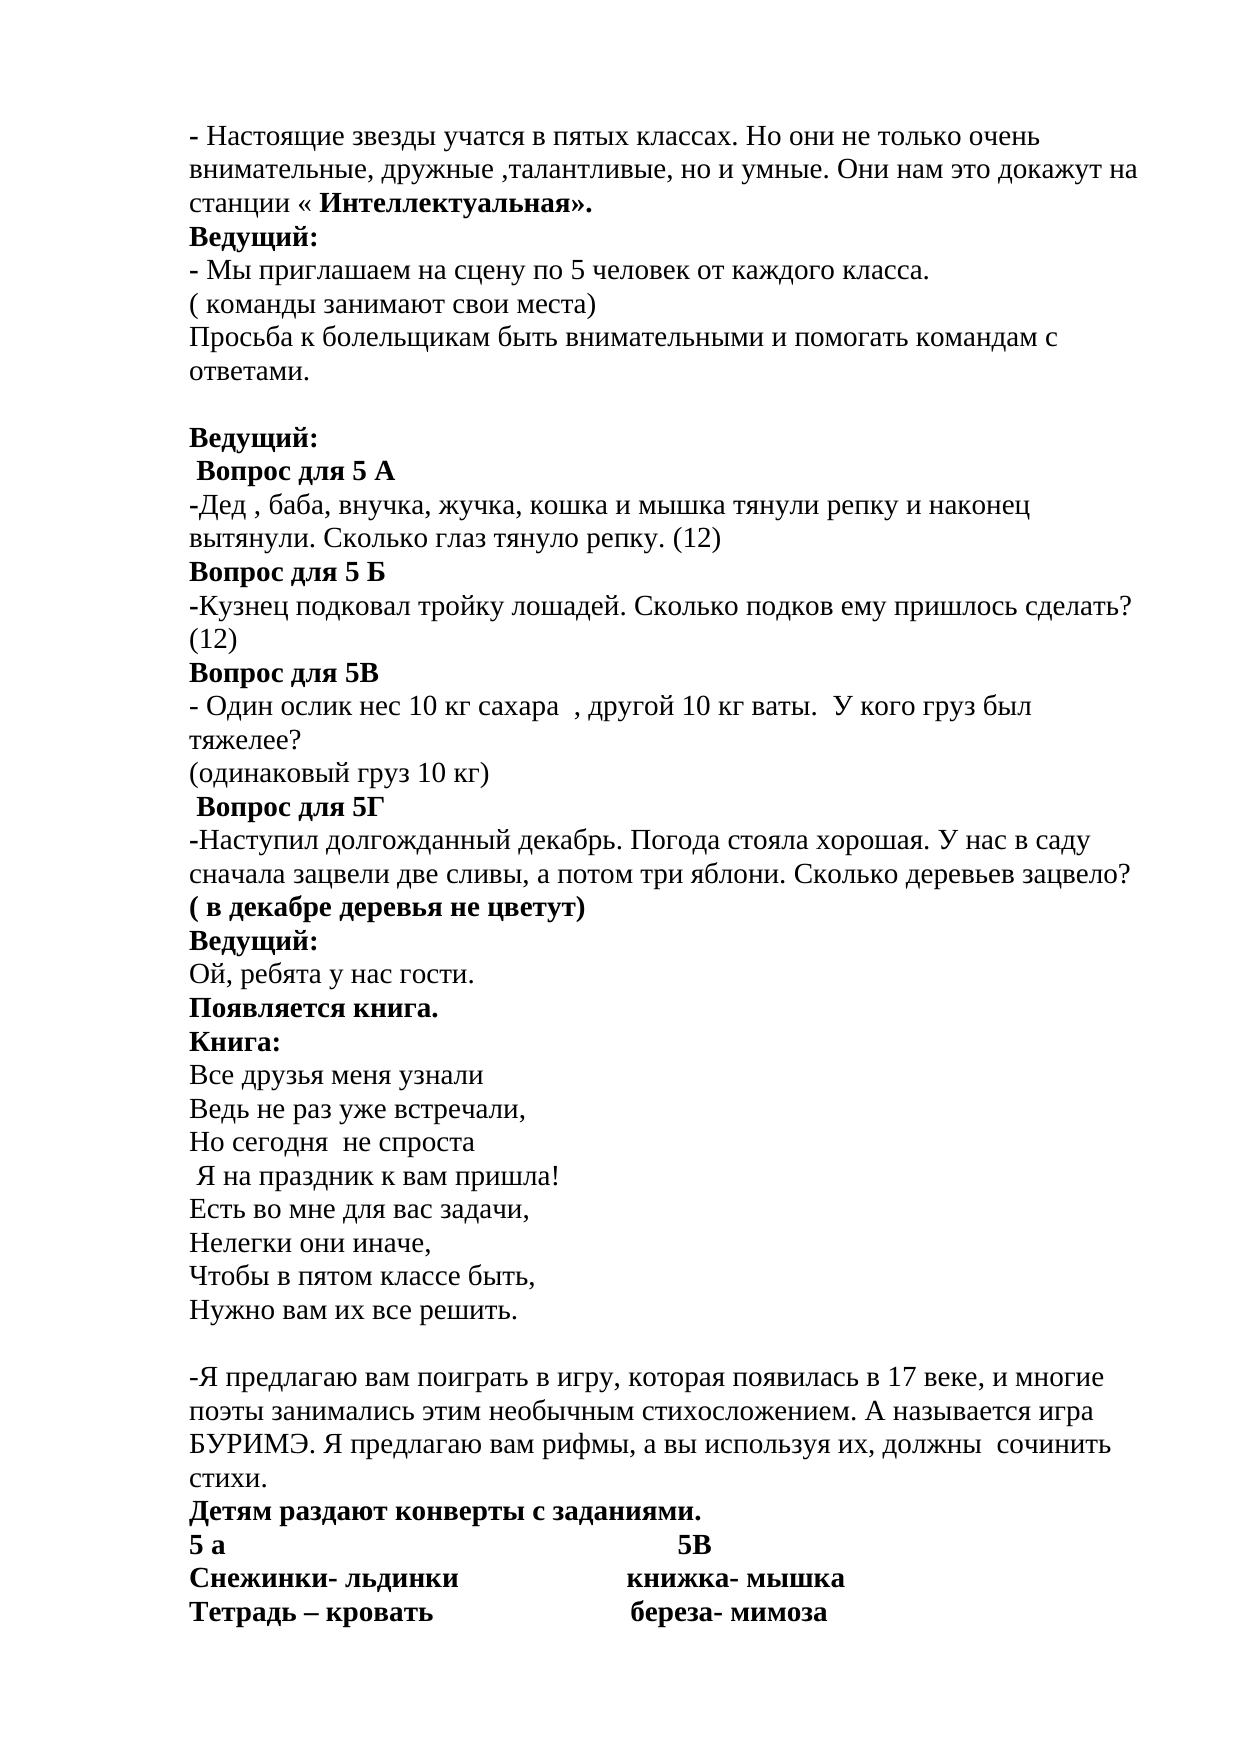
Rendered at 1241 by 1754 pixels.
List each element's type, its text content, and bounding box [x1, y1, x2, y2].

text Ведущий: [189, 420, 1140, 453]
text Вопрос для 5Г [189, 789, 1140, 822]
text Снежинки- льдинки книжка- мышка [189, 1560, 1140, 1594]
text Вопрос для 5В [189, 655, 1140, 688]
text Вопрос для 5 Б [189, 554, 1140, 588]
text Детям раздают конверты с заданиями. [189, 1493, 1140, 1527]
text - Настоящие звезды учатся в пятых классах. Но они не только очень внимательные, дружные ,талантливые, но и умные. Они нам это докажут на станции « Интеллектуальная». [189, 118, 1140, 219]
text Просьба к болельщикам быть внимательными и помогать командам с ответами. [189, 319, 1140, 386]
text Но сегодня не спроста [189, 1124, 1140, 1158]
text Все друзья меня узнали [189, 1057, 1140, 1091]
text -Кузнец подковал тройку лошадей. Сколько подков ему пришлось сделать? (12) [189, 588, 1140, 655]
text Ведущий: [189, 923, 1140, 957]
text Ой, ребята у нас гости. [189, 957, 1140, 990]
text Я на праздник к вам пришла! [189, 1158, 1140, 1191]
text Вопрос для 5 А [189, 453, 1140, 487]
text Есть во мне для вас задачи, [189, 1191, 1140, 1225]
text -Дед , баба, внучка, жучка, кошка и мышка тянули репку и наконец вытянули. Сколько глаз тянуло репку. (12) [189, 487, 1140, 554]
text 5 а 5В [189, 1527, 1140, 1560]
text Тетрадь – кровать береза- мимоза [189, 1594, 1140, 1627]
text ( в декабре деревья не цветут) [189, 889, 1140, 923]
text -Я предлагаю вам поиграть в игру, которая появилась в 17 веке, и многие поэты занимались этим необычным стихосложением. А называется игра БУРИМЭ. Я предлагаю вам рифмы, а вы используя их, должны сочинить стихи. [189, 1359, 1140, 1493]
text ( команды занимают свои места) [189, 286, 1140, 319]
text Нужно вам их все решить. [189, 1292, 1140, 1326]
text - Мы приглашаем на сцену по 5 человек от каждого класса. [189, 252, 1140, 286]
text Книга: [189, 1024, 1140, 1057]
text - Один ослик нес 10 кг сахара , другой 10 кг ваты. У кого груз был тяжелее? [189, 688, 1140, 755]
text Ведь не раз уже встречали, [189, 1091, 1140, 1124]
text Ведущий: [189, 219, 1140, 252]
text Чтобы в пятом классе быть, [189, 1258, 1140, 1292]
text Появляется книга. [189, 990, 1140, 1024]
text Нелегки они иначе, [189, 1225, 1140, 1258]
text (одинаковый груз 10 кг) [189, 755, 1140, 789]
text -Наступил долгожданный декабрь. Погода стояла хорошая. У нас в саду сначала зацвели две сливы, а потом три яблони. Сколько деревьев зацвело? [189, 822, 1140, 889]
